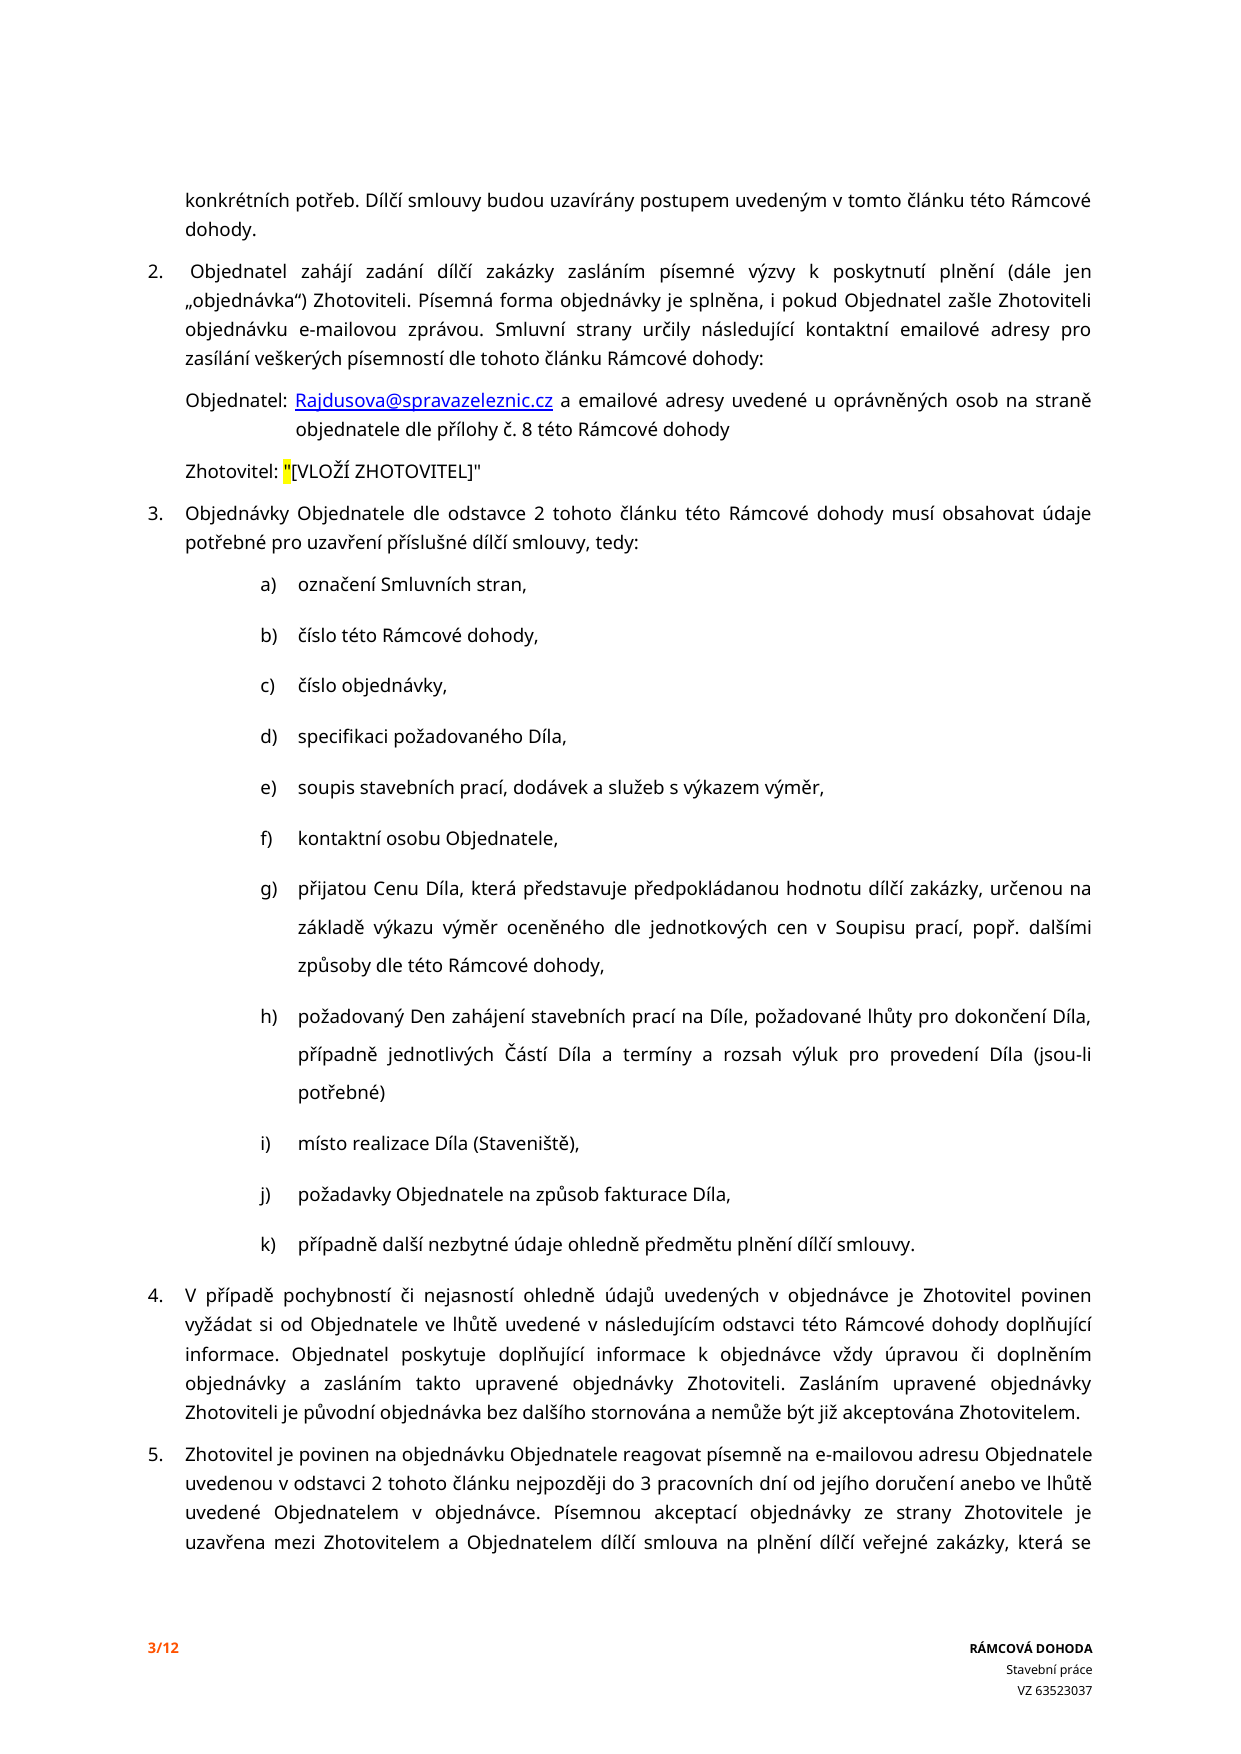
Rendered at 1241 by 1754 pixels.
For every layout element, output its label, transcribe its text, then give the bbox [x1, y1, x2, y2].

list číslo objednávky, [260, 673, 1093, 698]
list požadavky Objednatele na způsob fakturace Díla, [260, 1181, 1093, 1206]
list soupis stavebních prací, dodávek a služeb s výkazem výměr, [260, 774, 1093, 800]
list případně další nezbytné údaje ohledně předmětu plnění dílčí smlouvy. [260, 1232, 1093, 1257]
text Zhotovitel: [185, 458, 1093, 484]
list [148, 187, 1093, 242]
list V případě pochybností či nejasností ohledně údajů uvedených v objednávce je Zhotovitel povinen vyžádat si od Objednatele ve lhůtě uvedené v následujícím odstavci této Rámcové dohody doplňující informace. Objednatel poskytuje doplňující informace k objednávce vždy úpravou či doplněním objednávky a zasláním takto upravené objednávky Zhotoviteli. Zasláním upravené objednávky Zhotoviteli je původní objednávka bez dalšího stornována a nemůže být již akceptována Zhotovitelem. [148, 1282, 1093, 1425]
list kontaktní osobu Objednatele, [260, 825, 1093, 851]
list číslo této Rámcové dohody, [260, 622, 1093, 648]
text Objednatel: Rajdusova@spravazeleznic.cz a emailové adresy uvedené u oprávněných osob na straně objednatele dle přílohy č. 8 této Rámcové dohody [185, 387, 1093, 442]
list Objednávky Objednatele dle odstavce 2 tohoto článku této Rámcové dohody musí obsahovat údaje potřebné pro uzavření příslušné dílčí smlouvy, tedy: [148, 500, 1093, 555]
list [148, 1441, 1093, 1554]
list označení Smluvních stran, [260, 571, 1093, 597]
list místo realizace Díla (Staveniště), [260, 1130, 1093, 1156]
list specifikaci požadovaného Díla, [260, 723, 1093, 749]
list požadovaný Den zahájení stavebních prací na Díle, požadované lhůty pro dokončení Díla, případně jednotlivých Částí Díla a termíny a rozsah výluk pro provedení Díla (jsou-li potřebné) [260, 1003, 1093, 1105]
list Objednatel zahájí zadání dílčí zakázky zasláním písemné výzvy k poskytnutí plnění (dále jen „objednávka“) Zhotoviteli. Písemná forma objednávky je splněna, i pokud Objednatel zašle Zhotoviteli objednávku e-mailovou zprávou. Smluvní strany určily následující kontaktní emailové adresy pro zasílání veškerých písemností dle tohoto článku Rámcové dohody: [148, 258, 1093, 371]
list přijatou Cenu Díla, která představuje předpokládanou hodnotu dílčí zakázky, určenou na základě výkazu výměr oceněného dle jednotkových cen v Soupisu prací, popř. dalšími způsoby dle této Rámcové dohody, [260, 876, 1093, 978]
